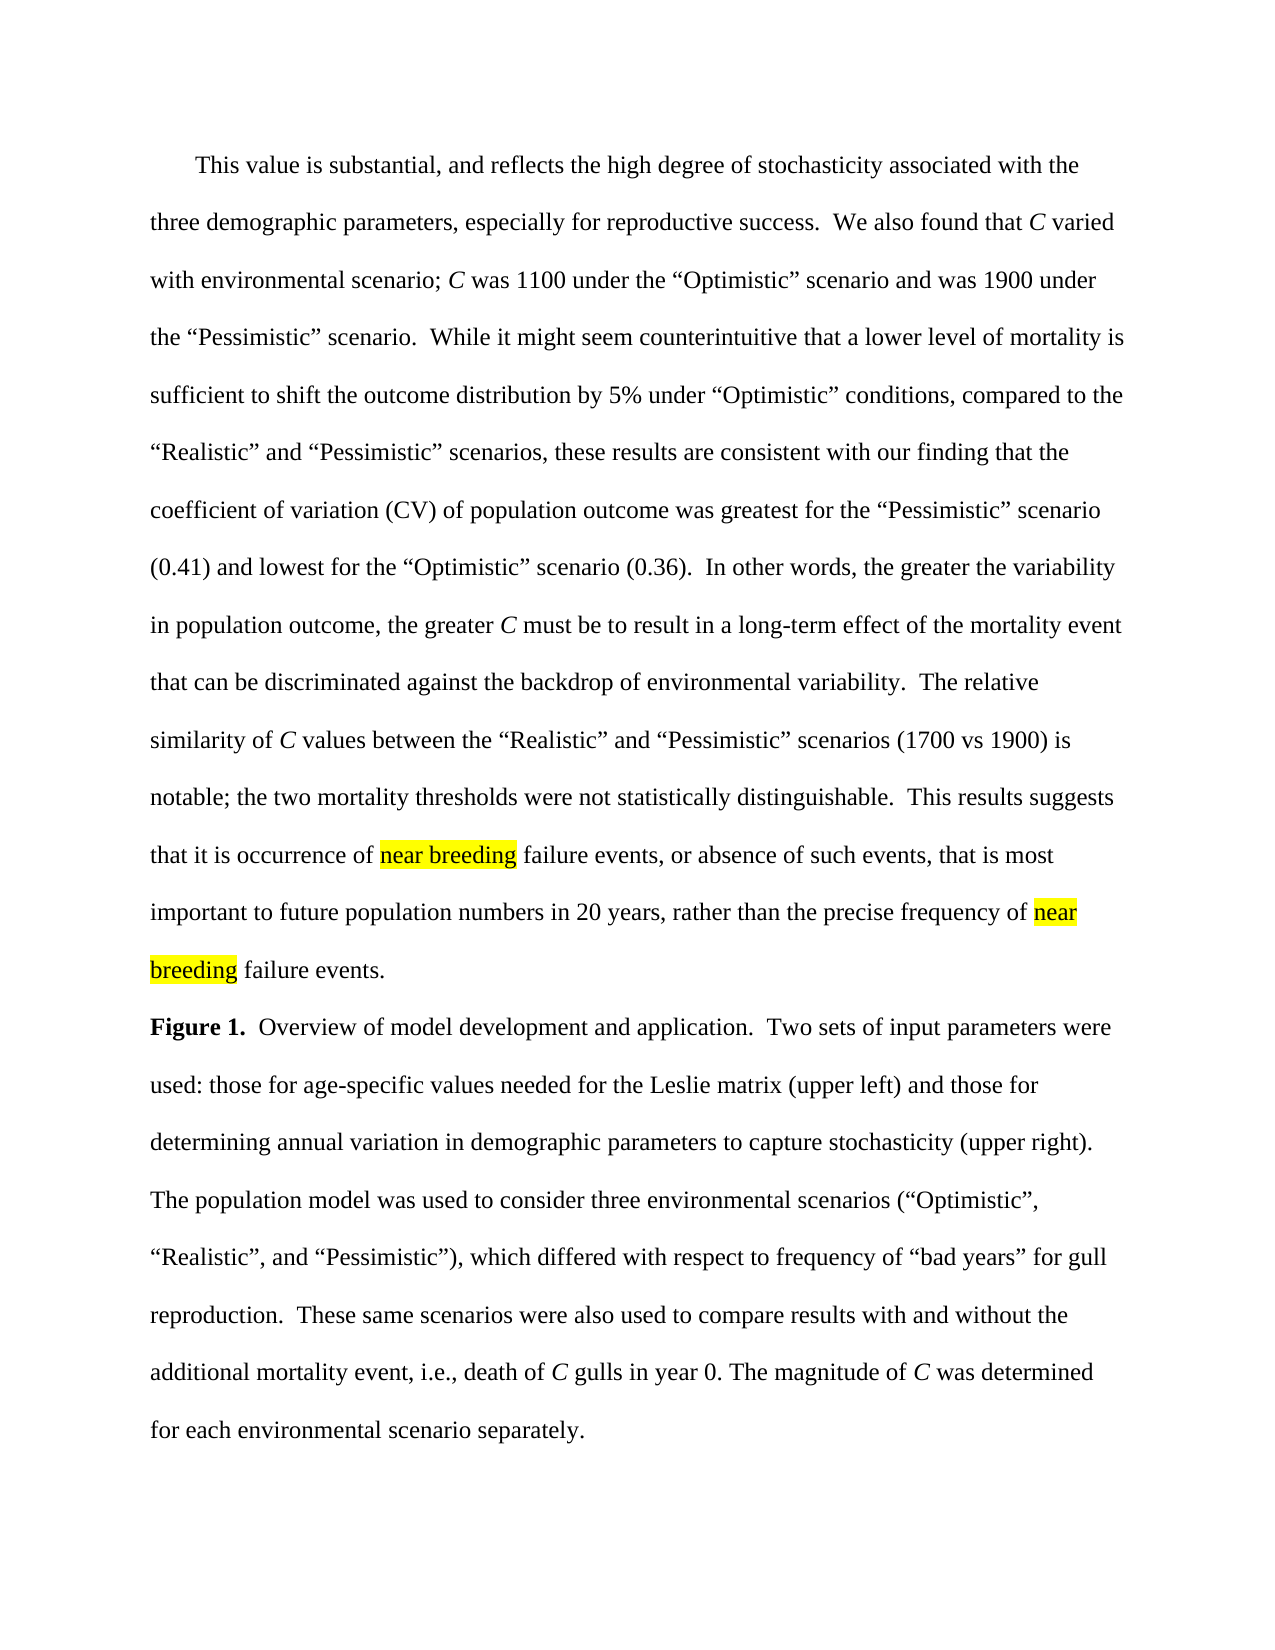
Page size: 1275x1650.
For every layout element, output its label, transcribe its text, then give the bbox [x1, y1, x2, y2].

text Figure 1. Overview of model development and application. Two sets of input parameters were used: those for age-specific values needed for the Leslie matrix (upper left) and those for determining annual variation in demographic parameters to capture stochasticity (upper right). The population model was used to consider three environmental scenarios (“Optimistic”, “Realistic”, and “Pessimistic”), which differed with respect to frequency of “bad years” for gull reproduction. These same scenarios were also used to compare results with and without the additional mortality event, i.e., death of C gulls in year 0. The magnitude of C was determined for each environmental scenario separately. [150, 1012, 1125, 1444]
text This value is substantial, and reflects the high degree of stochasticity associated with the three demographic parameters, especially for reproductive success. We also found that C varied with environmental scenario; C was 1100 under the “Optimistic” scenario and was 1900 under the “Pessimistic” scenario. While it might seem counterintuitive that a lower level of mortality is sufficient to shift the outcome distribution by 5% under “Optimistic” conditions, compared to the “Realistic” and “Pessimistic” scenarios, these results are consistent with our finding that the coefficient of variation (CV) of population outcome was greatest for the “Pessimistic” scenario (0.41) and lowest for the “Optimistic” scenario (0.36). In other words, the greater the variability in population outcome, the greater C must be to result in a long-term effect of the mortality event that can be discriminated against the backdrop of environmental variability. The relative similarity of C values between the “Realistic” and “Pessimistic” scenarios (1700 vs 1900) is notable; the two mortality thresholds were not statistically distinguishable. This results suggests that it is occurrence of near breeding failure events, or absence of such events, that is most important to future population numbers in 20 years, rather than the precise frequency of near breeding failure events. [150, 150, 1125, 984]
